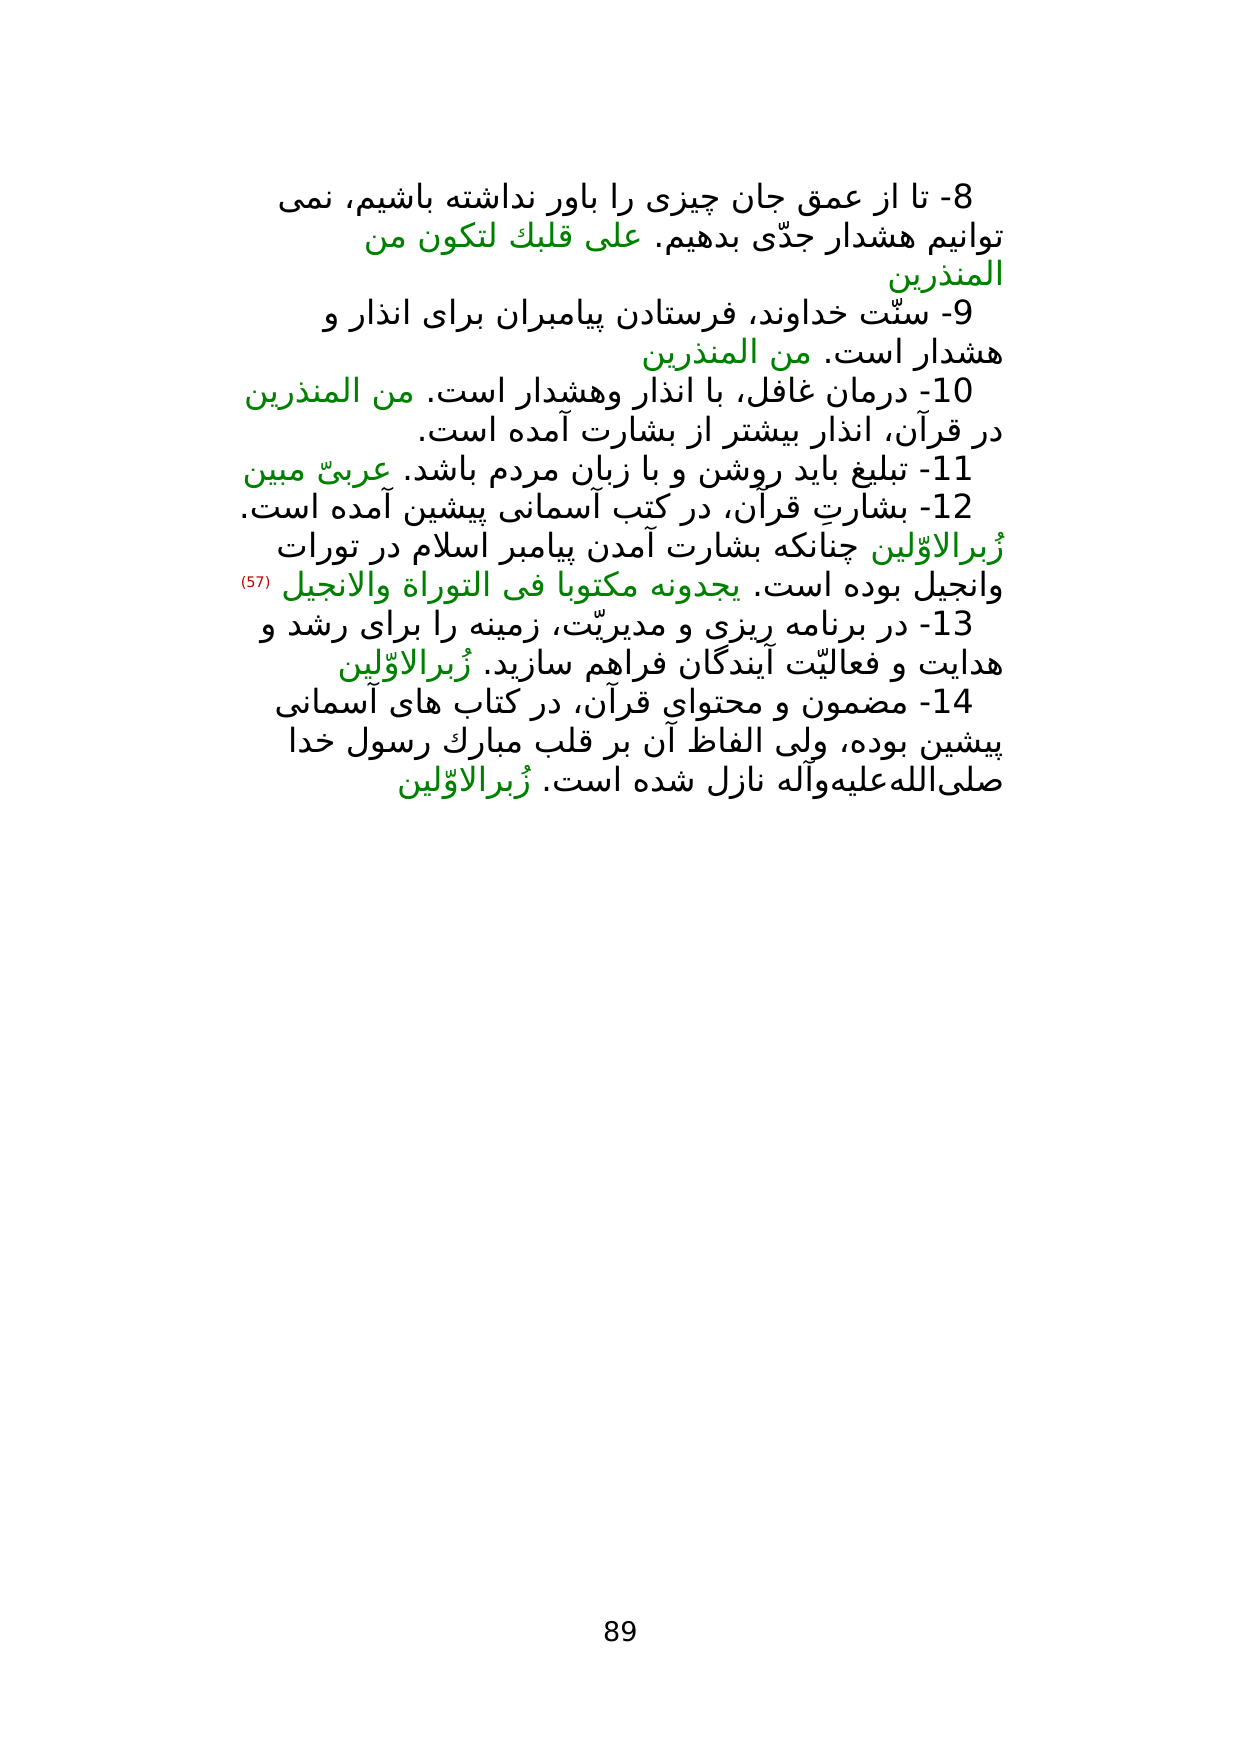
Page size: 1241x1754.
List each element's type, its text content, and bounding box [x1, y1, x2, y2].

text 13- در برنامه ريزى و مديريّت، زمينه را براى رشد و هدايت و فعاليّت آيندگان فراهم سازيد. زُبرالاوّلين [236, 604, 1004, 682]
text 8- تا از عمق جان چيزى را باور نداشته باشيم، نمى توانيم هشدار جدّى بدهيم. على قلبك لتكون من المنذرين [236, 177, 1004, 294]
text 10- درمان غافل، با انذار وهشدار است. من المنذرين در قرآن، انذار بيشتر از بشارت آمده است. [236, 371, 1004, 449]
text 12- بشارتِ قرآن، در كتب آسمانى پيشين آمده است. زُبرالاوّلين چنانكه بشارت آمدن پيامبر اسلام در تورات وانجيل بوده است. يجدونه مكتوبا فى التوراة والانجيل (57) [236, 488, 1004, 604]
text 14- مضمون و محتواى قرآن، در كتاب هاى آسمانى پيشين بوده، ولى الفاظ آن بر قلب مبارك رسول خدا صلى‌الله‌عليه‌وآله نازل شده است. زُبرالاوّلين [236, 682, 1004, 799]
text 11- تبليغ بايد روشن و با زبان مردم باشد. عربىّ مبين [236, 449, 1004, 488]
text 9- سنّت خداوند، فرستادن پيامبران براى انذار و هشدار است. من المنذرين [236, 294, 1004, 371]
